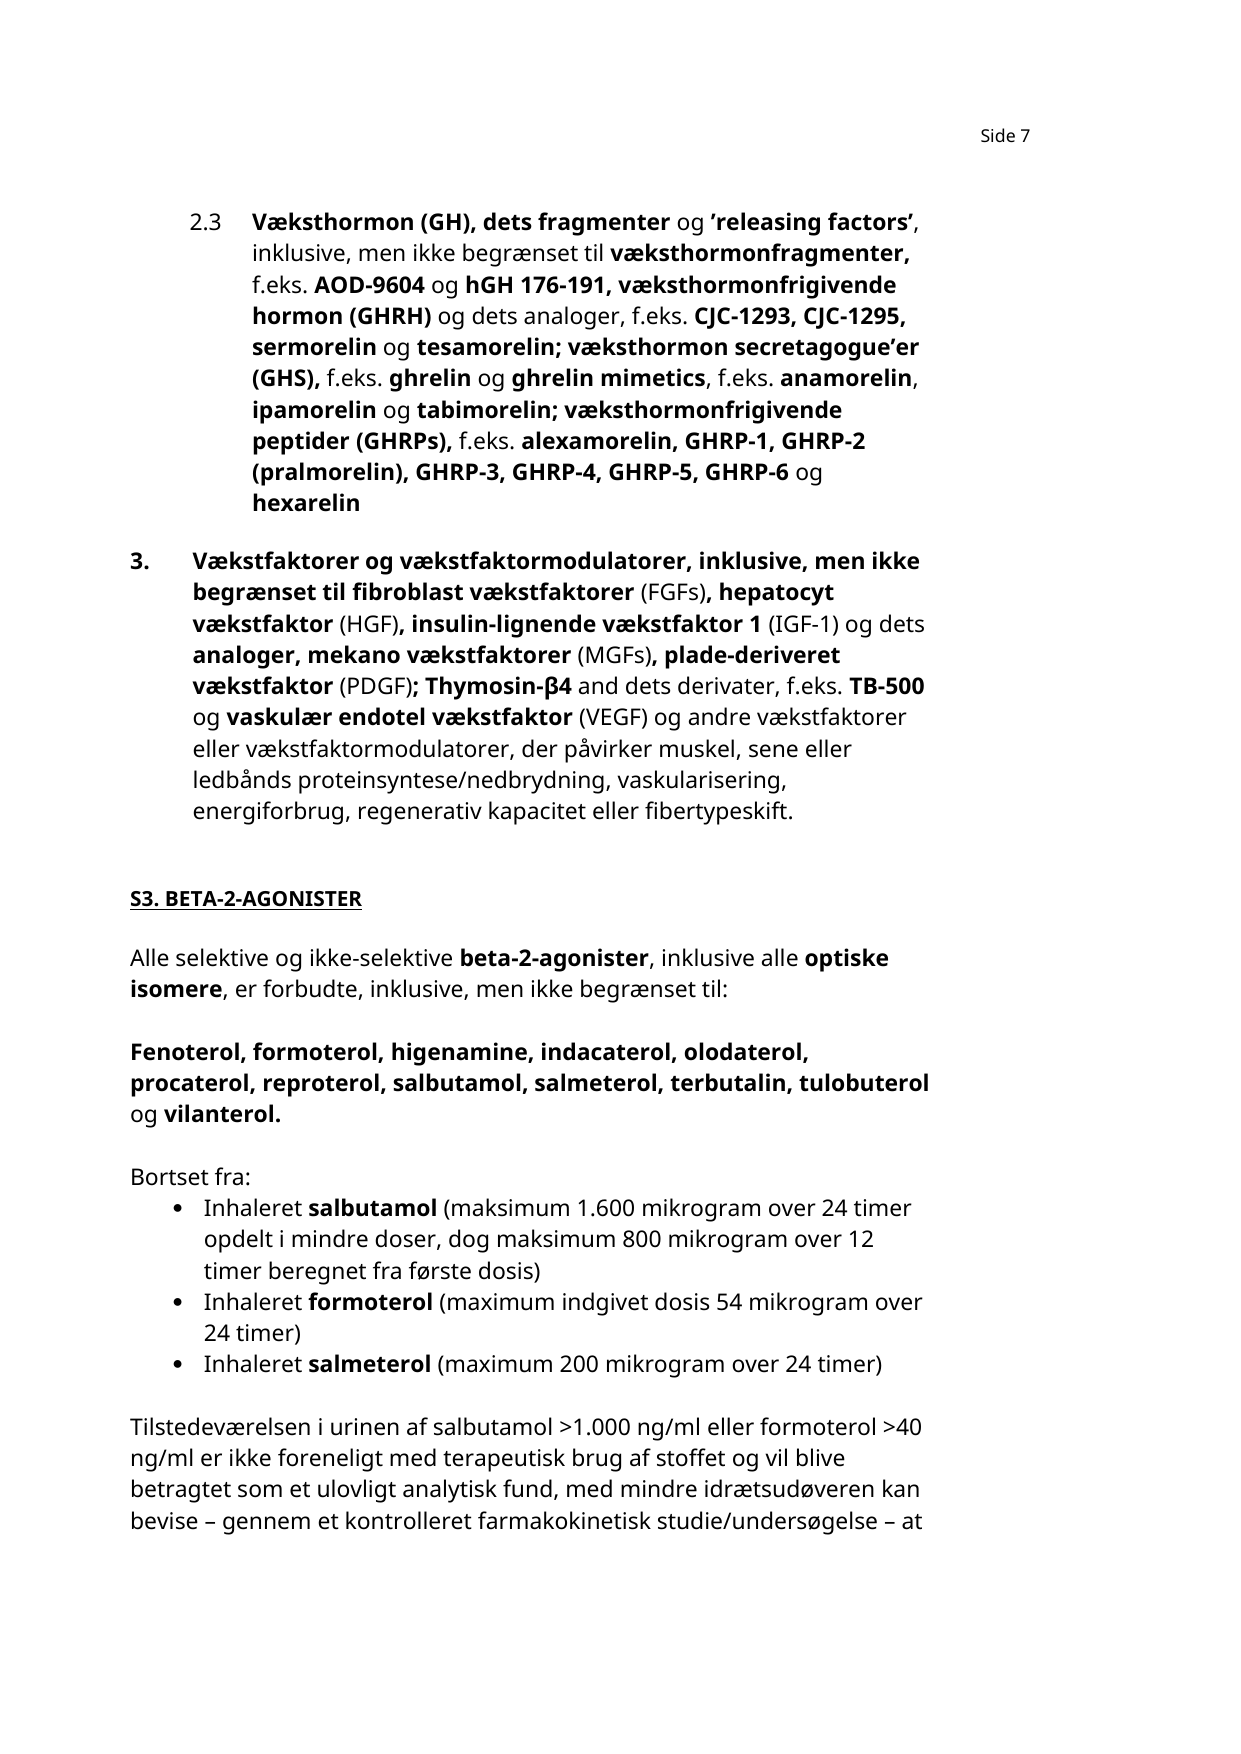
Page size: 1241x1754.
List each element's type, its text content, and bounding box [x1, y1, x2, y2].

text Bortset fra: [130, 1161, 935, 1192]
text Fenoterol, formoterol, higenamine, indacaterol, olodaterol, procaterol, reproterol, salbutamol, salmeterol, terbutalin, tulobuterol og vilanterol. [130, 1036, 935, 1130]
text S3. Beta-2-agonister [130, 884, 935, 913]
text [130, 1411, 935, 1536]
list Inhaleret salmeterol (maximum 200 mikrogram over 24 timer) [174, 1348, 935, 1380]
list Inhaleret salbutamol (maksimum 1.600 mikrogram over 24 timer opdelt i mindre doser, dog maksimum 800 mikrogram over 12 timer beregnet fra første dosis) [174, 1192, 935, 1286]
text Alle selektive og ikke-selektive beta-2-agonister, inklusive alle optiske isomere, er forbudte, inklusive, men ikke begrænset til: [130, 942, 935, 1005]
list Inhaleret formoterol (maximum indgivet dosis 54 mikrogram over 24 timer) [174, 1286, 935, 1348]
list Vækstfaktorer og vækstfaktormodulatorer, inklusive, men ikke begrænset til fibroblast vækstfaktorer (FGFs), hepatocyt vækstfaktor (HGF), insulin-lignende vækstfaktor 1 (IGF-1) og dets analoger, mekano vækstfaktorer (MGFs), plade-deriveret vækstfaktor (PDGF); Thymosin-β4 and dets derivater, f.eks. TB-500 og vaskulær endotel vækstfaktor (VEGF) og andre vækstfaktorer eller vækstfaktormodulatorer, der påvirker muskel, sene eller ledbånds proteinsyntese/nedbrydning, vaskularisering, energiforbrug, regenerativ kapacitet eller fibertypeskift. [130, 545, 935, 826]
list Væksthormon (GH), dets fragmenter og ’releasing factors’, inklusive, men ikke begrænset til væksthormonfragmenter, f.eks. AOD-9604 og hGH 176-191, væksthormonfrigivende hormon (GHRH) og dets analoger, f.eks. CJC-1293, CJC-1295, sermorelin og tesamorelin; væksthormon secretagogue’er (GHS), f.eks. ghrelin og ghrelin mimetics, f.eks. anamorelin, ipamorelin og tabimorelin; væksthormonfrigivende peptider (GHRPs), f.eks. alexamorelin, GHRP-1, GHRP-2 (pralmorelin), GHRP-3, GHRP-4, GHRP-5, GHRP-6 og hexarelin [189, 206, 935, 519]
